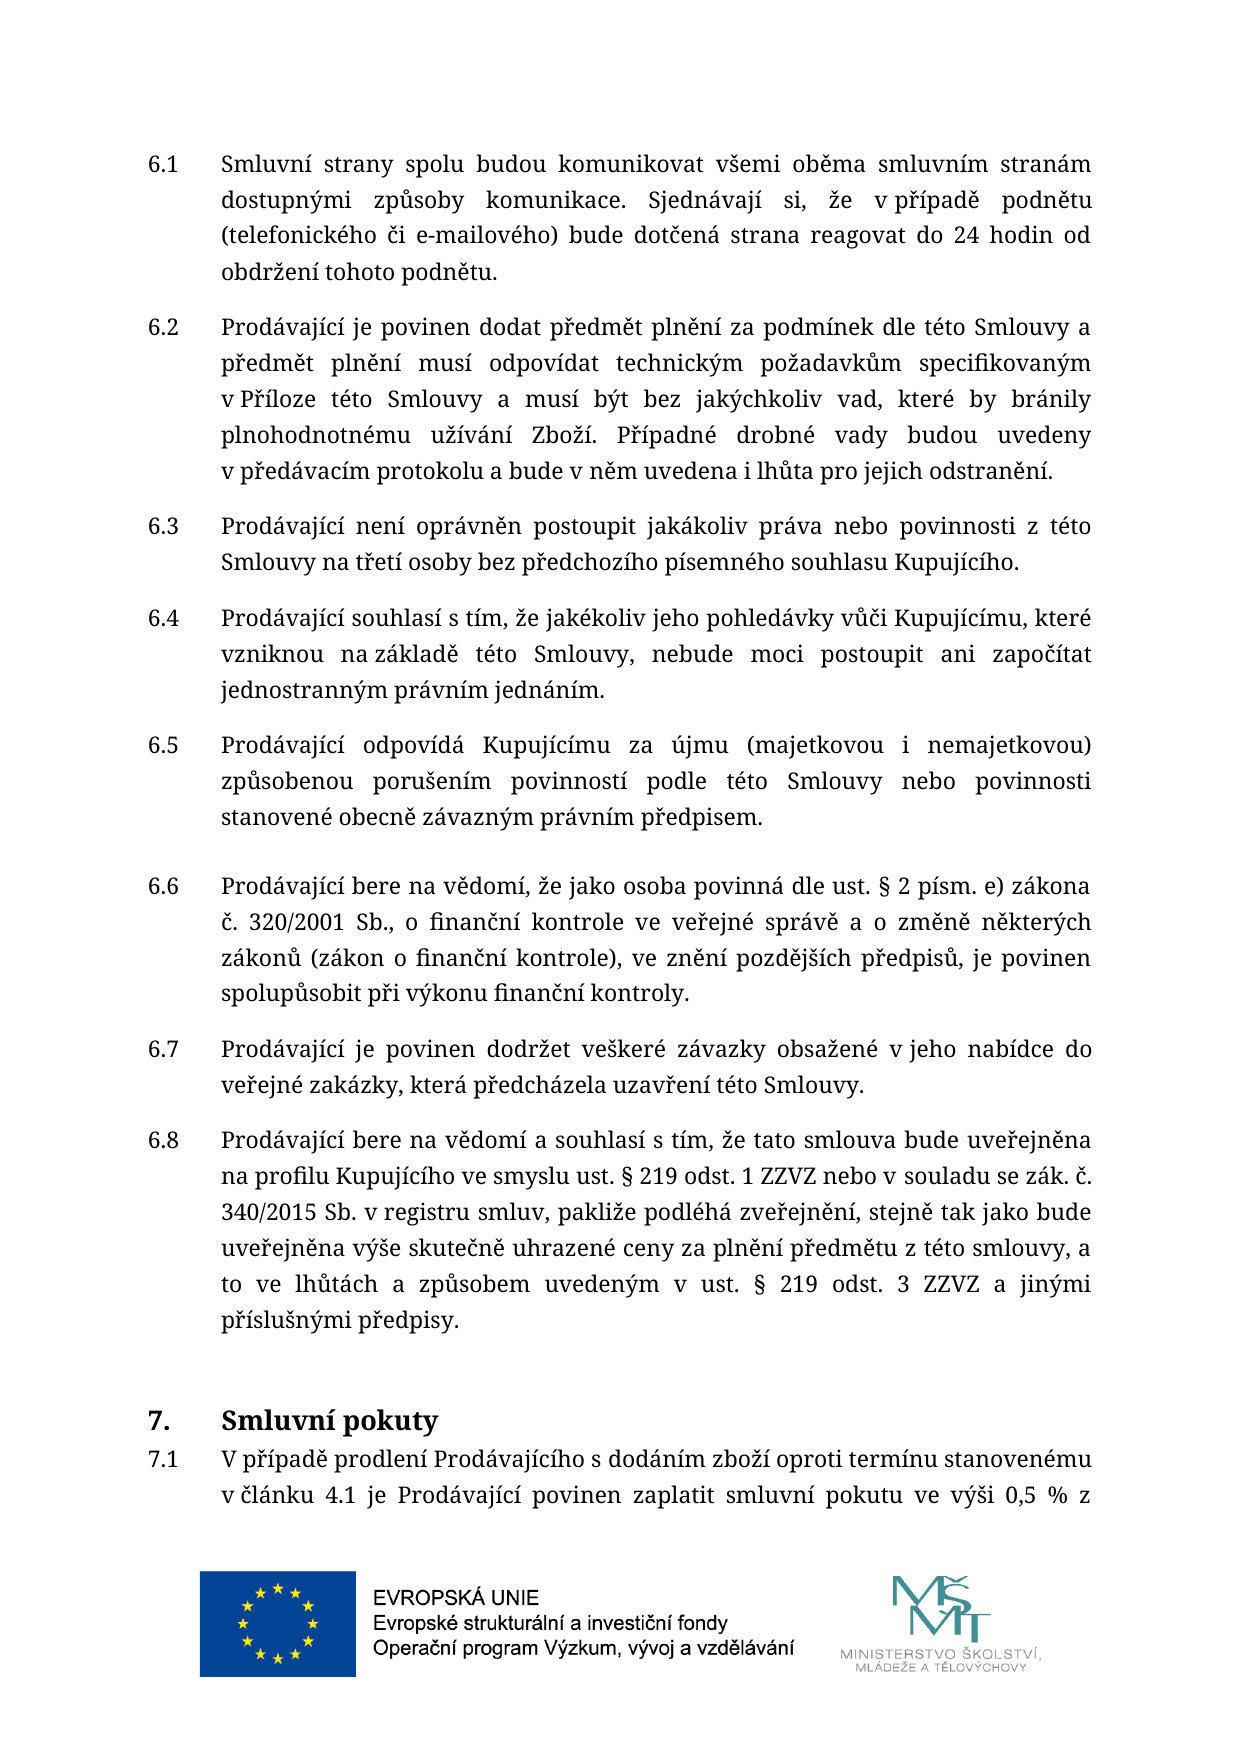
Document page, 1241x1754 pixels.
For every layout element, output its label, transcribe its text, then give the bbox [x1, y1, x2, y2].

text 6.5 Prodávající odpovídá Kupujícímu za újmu (majetkovou i nemajetkovou) způsobenou porušením povinností podle této Smlouvy nebo povinnosti stanovené obecně závazným právním předpisem. [148, 729, 1093, 832]
text 6.6 Prodávající bere na vědomí, že jako osoba povinná dle ust. § 2 písm. e) zákona č. 320/2001 Sb., o finanční kontrole ve veřejné správě a o změně některých zákonů (zákon o finanční kontrole), ve znění pozdějších předpisů, je povinen spolupůsobit při výkonu finanční kontroly. [148, 869, 1093, 1009]
text 6.3 Prodávající není oprávněn postoupit jakákoliv práva nebo povinnosti z této Smlouvy na třetí osoby bez předchozího písemného souhlasu Kupujícího. [148, 510, 1093, 577]
text 6.7 Prodávající je povinen dodržet veškeré závazky obsažené v jeho nabídce do veřejné zakázky, která předcházela uzavření této Smlouvy. [148, 1033, 1093, 1100]
text 6.1 Smluvní strany spolu budou komunikovat všemi oběma smluvním stranám dostupnými způsoby komunikace. Sjednávají si, že v případě podnětu (telefonického či e-mailového) bude dotčená strana reagovat do 24 hodin od obdržení tohoto podnětu. [148, 148, 1093, 287]
text 6.2 Prodávající je povinen dodat předmět plnění za podmínek dle této Smlouvy a předmět plnění musí odpovídat technickým požadavkům specifikovaným v Příloze této Smlouvy a musí být bez jakýchkoliv vad, které by bránily plnohodnotnému užívání Zboží. Případné drobné vady budou uvedeny v předávacím protokolu a bude v něm uvedena i lhůta pro jejich odstranění. [148, 311, 1093, 486]
text 7. Smluvní pokuty [148, 1401, 1093, 1438]
picture [147, 1518, 1093, 1729]
text 6.4 Prodávající souhlasí s tím, že jakékoliv jeho pohledávky vůči Kupujícímu, které vzniknou na základě této Smlouvy, nebude moci postoupit ani započítat jednostranným právním jednáním. [148, 602, 1093, 705]
text 6.8 Prodávající bere na vědomí a souhlasí s tím, že tato smlouva bude uveřejněna na profilu Kupujícího ve smyslu ust. § 219 odst. 1 ZZVZ nebo v souladu se zák. č. 340/2015 Sb. v registru smluv, pakliže podléhá zveřejnění, stejně tak jako bude uveřejněna výše skutečně uhrazené ceny za plnění předmětu z této smlouvy, a to ve lhůtách a způsobem uvedeným v ust. § 219 odst. 3 ZZVZ a jinými příslušnými předpisy. [148, 1124, 1093, 1335]
